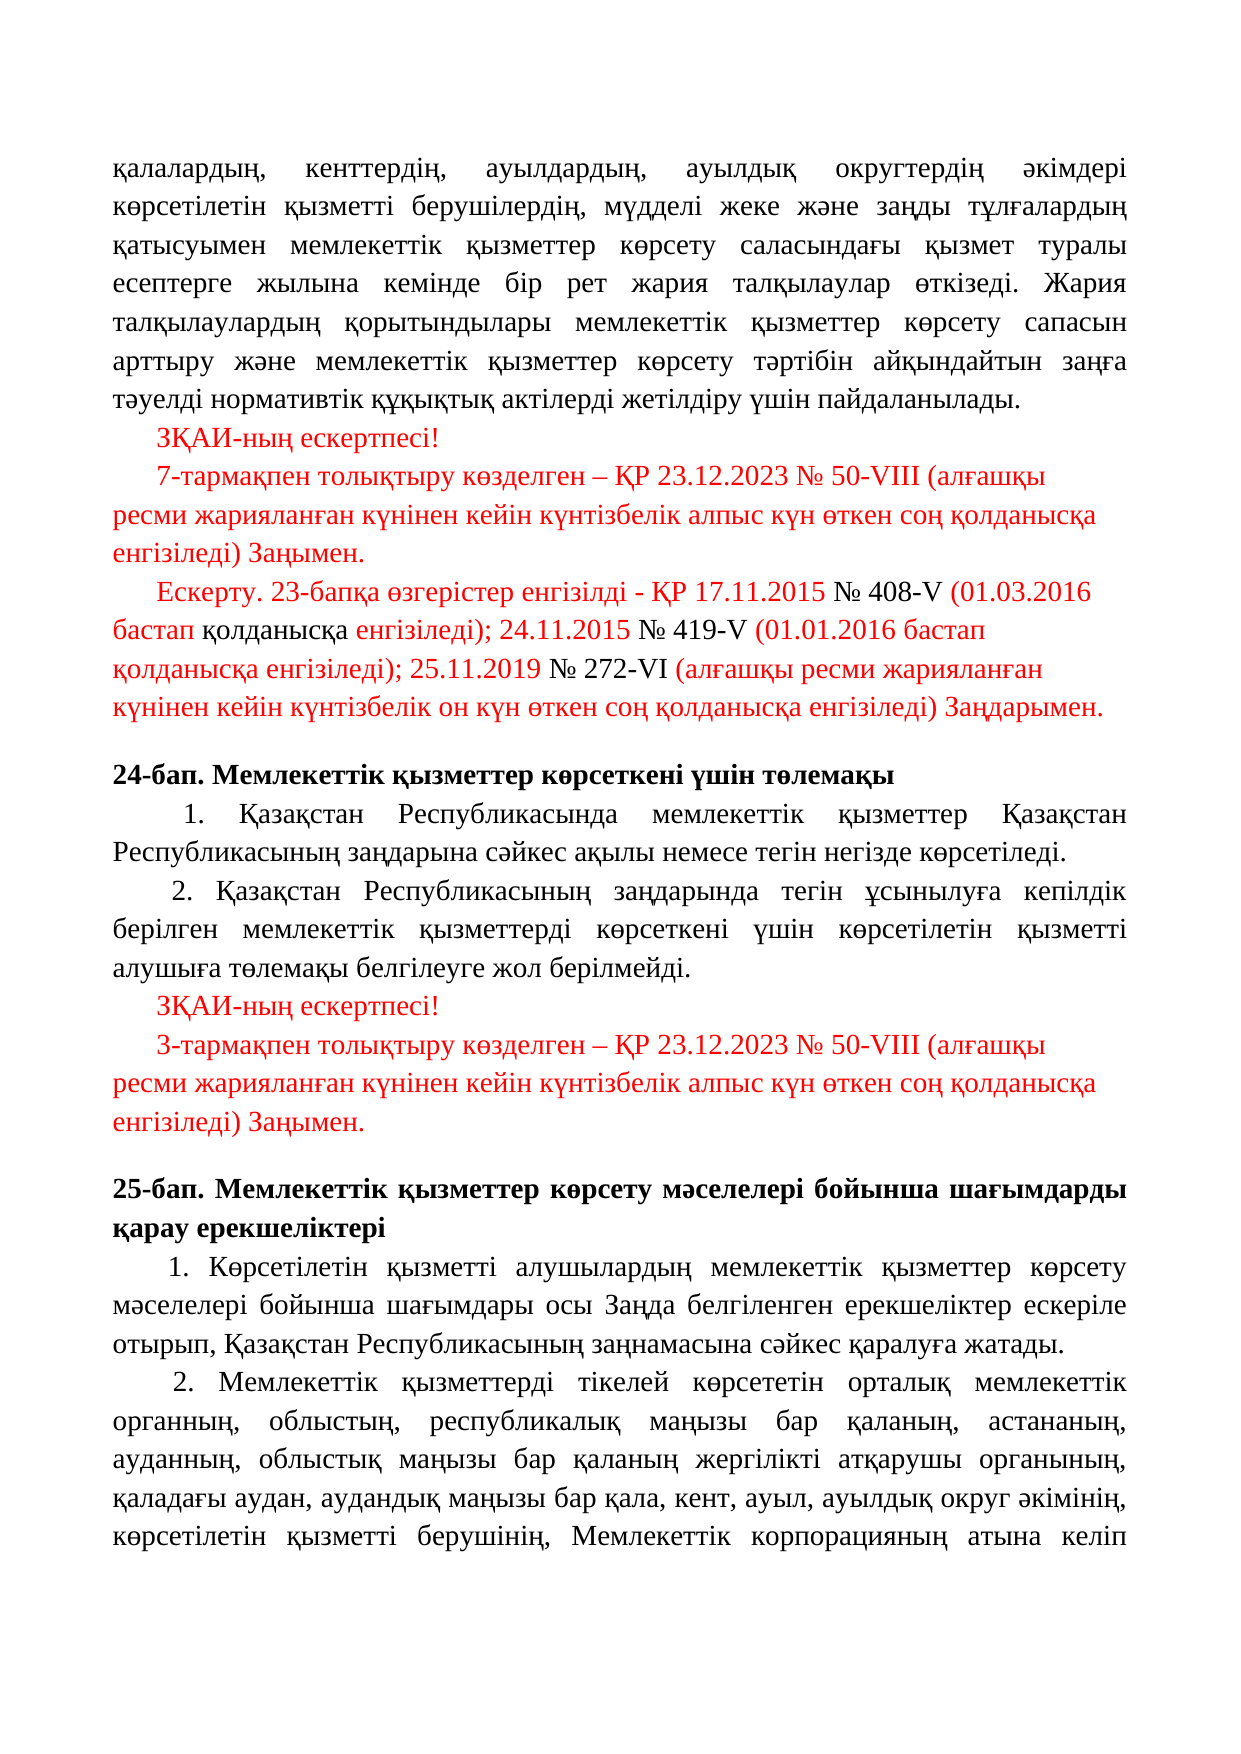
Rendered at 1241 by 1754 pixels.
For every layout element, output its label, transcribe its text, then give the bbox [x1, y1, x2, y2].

text 2. Қазақстан Республикасының заңдарында тегін ұсынылуға кепілдік берілген мемлекеттік қызметтерді көрсеткені үшін көрсетілетін қызметті алушыға төлемақы белгілеуге жол берілмейді. [112, 873, 1128, 983]
text 24-бап. Мемлекеттік қызметтер көрсеткені үшін төлемақы [112, 757, 1128, 791]
text 1. Қазақстан Республикасында мемлекеттік қызметтер Қазақстан Республикасының заңдарына сәйкес ақылы немесе тегін негізде көрсетіледі. [112, 796, 1128, 868]
text 25-бап. Мемлекеттік қызметтер көрсету мәселелері бойынша шағымдарды қарау ерекшеліктері [112, 1172, 1128, 1244]
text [112, 1364, 1128, 1552]
text ЗҚАИ-ның ескертпесі! 7-тармақпен толықтыру көзделген – ҚР 23.12.2023 № 50-VIII (алғашқы ресми жарияланған күнінен кейін күнтізбелік алпыс күн өткен соң қолданысқа енгізіледі) Заңымен. Ескерту. 23-бапқа өзгерістер енгізілді - ҚР 17.11.2015 № 408-V (01.03.2016 бастап қолданысқа енгізіледі); 24.11.2015 № 419-V (01.01.2016 бастап қолданысқа енгізіледі); 25.11.2019 № 272-VI (алғашқы ресми жарияланған күнінен кейін күнтізбелік он күн өткен соң қолданысқа енгізіледі) Заңдарымен. [112, 420, 1128, 753]
text ЗҚАИ-ның ескертпесі! 3-тармақпен толықтыру көзделген – ҚР 23.12.2023 № 50-VIII (алғашқы ресми жарияланған күнінен кейін күнтізбелік алпыс күн өткен соң қолданысқа енгізіледі) Заңымен. [112, 988, 1128, 1168]
text 1. Көрсетілетін қызметті алушылардың мемлекеттік қызметтер көрсету мәселелері бойынша шағымдары осы Заңда белгіленген ерекшеліктер ескеріле отырып, Қазақстан Республикасының заңнамасына сәйкес қаралуға жатады. [112, 1249, 1128, 1359]
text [112, 150, 1128, 415]
